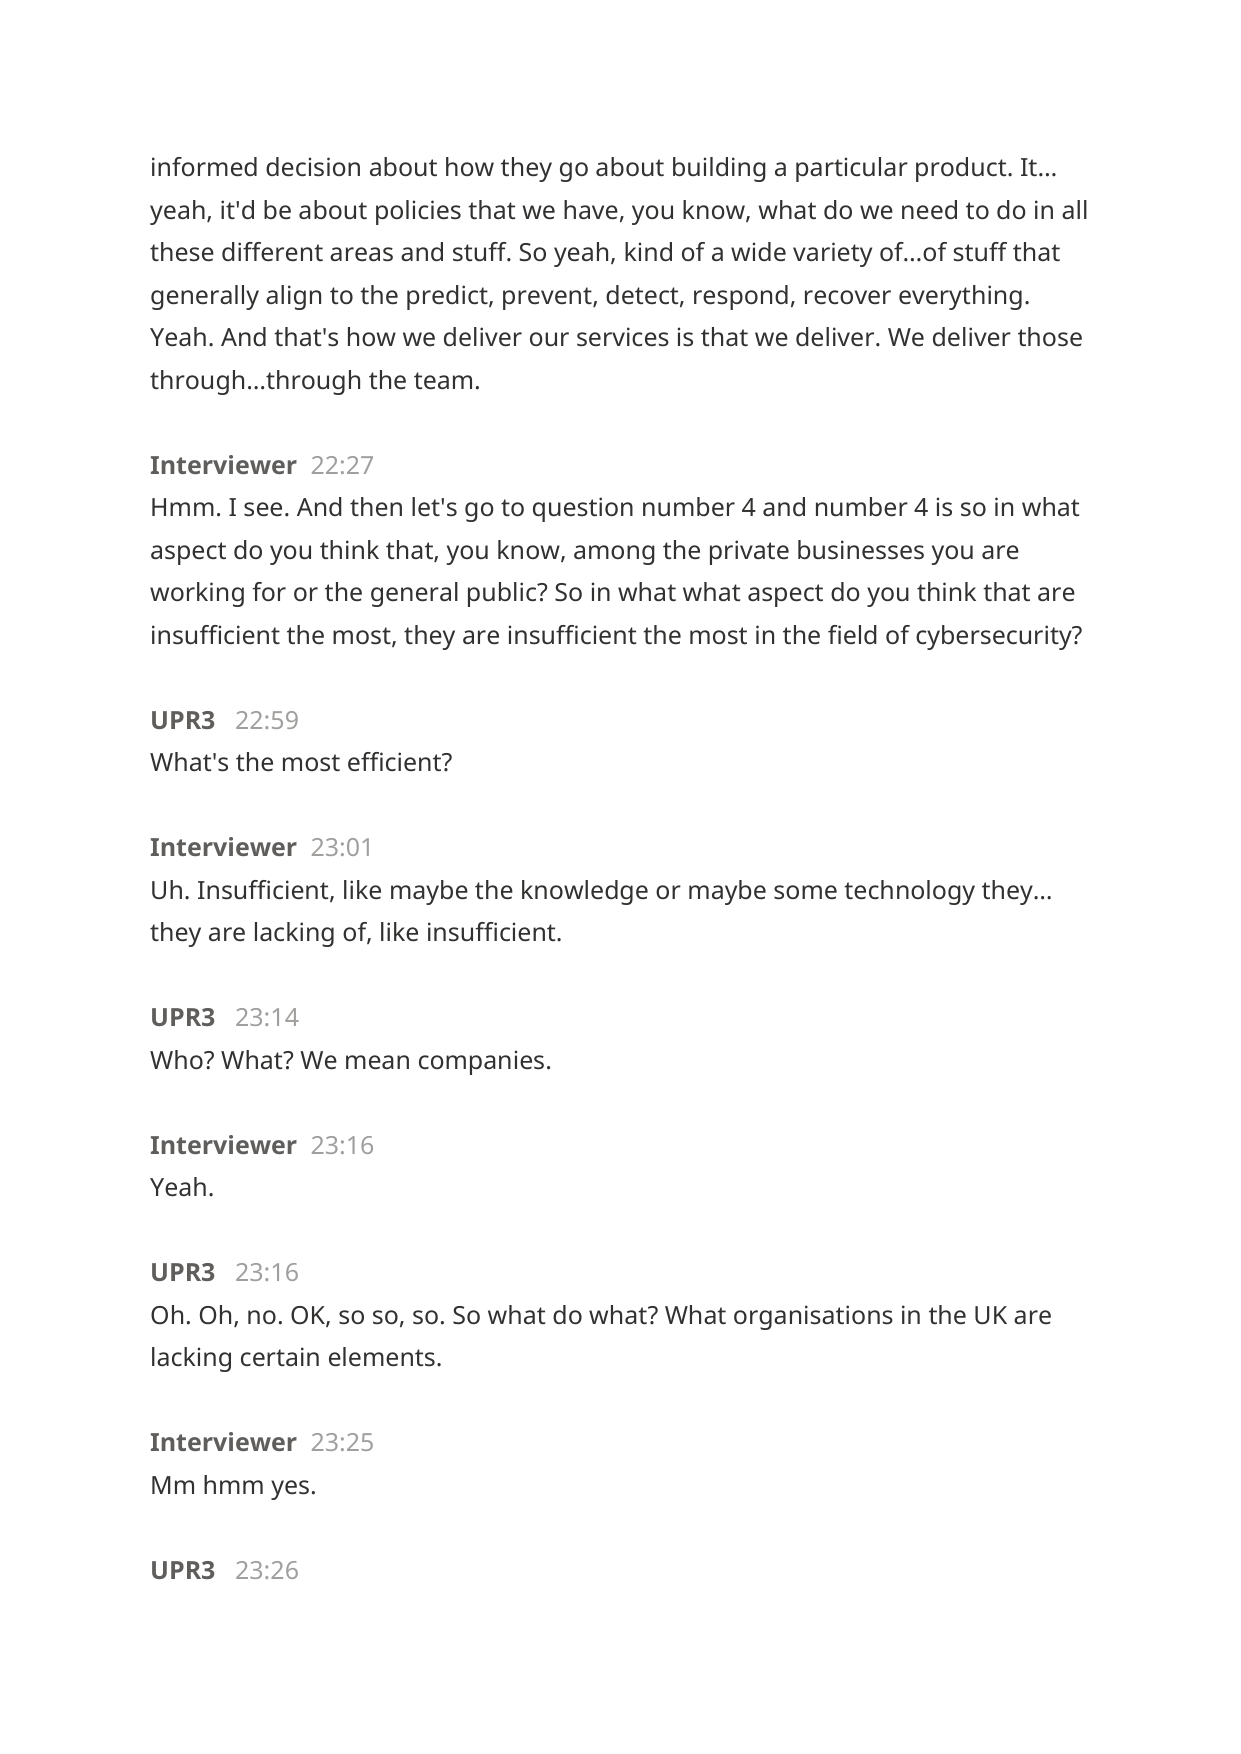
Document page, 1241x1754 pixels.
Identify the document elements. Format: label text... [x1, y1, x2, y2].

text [150, 150, 1090, 397]
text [150, 1510, 1090, 1587]
text Interviewer 23:01 Uh. Insufficient, like maybe the knowledge or maybe some technology they…they are lacking of, like insufficient. [150, 787, 1090, 949]
text Interviewer 22:27 Hmm. I see. And then let's go to question number 4 and number 4 is so in what aspect do you think that, you know, among the private businesses you are working for or the general public? So in what what aspect do you think that are insufficient the most, they are insufficient the most in the field of cybersecurity? [150, 405, 1090, 652]
text Interviewer 23:25 Mm hmm yes. [150, 1382, 1090, 1502]
text UPR3 23:16 Oh. Oh, no. OK, so so, so. So what do what? What organisations in the UK are lacking certain elements. [150, 1212, 1090, 1374]
text Interviewer 23:16 Yeah. [150, 1085, 1090, 1204]
text UPR3 22:59 What's the most efficient? [150, 660, 1090, 779]
text UPR3 23:14 Who? What? We mean companies. [150, 957, 1090, 1077]
